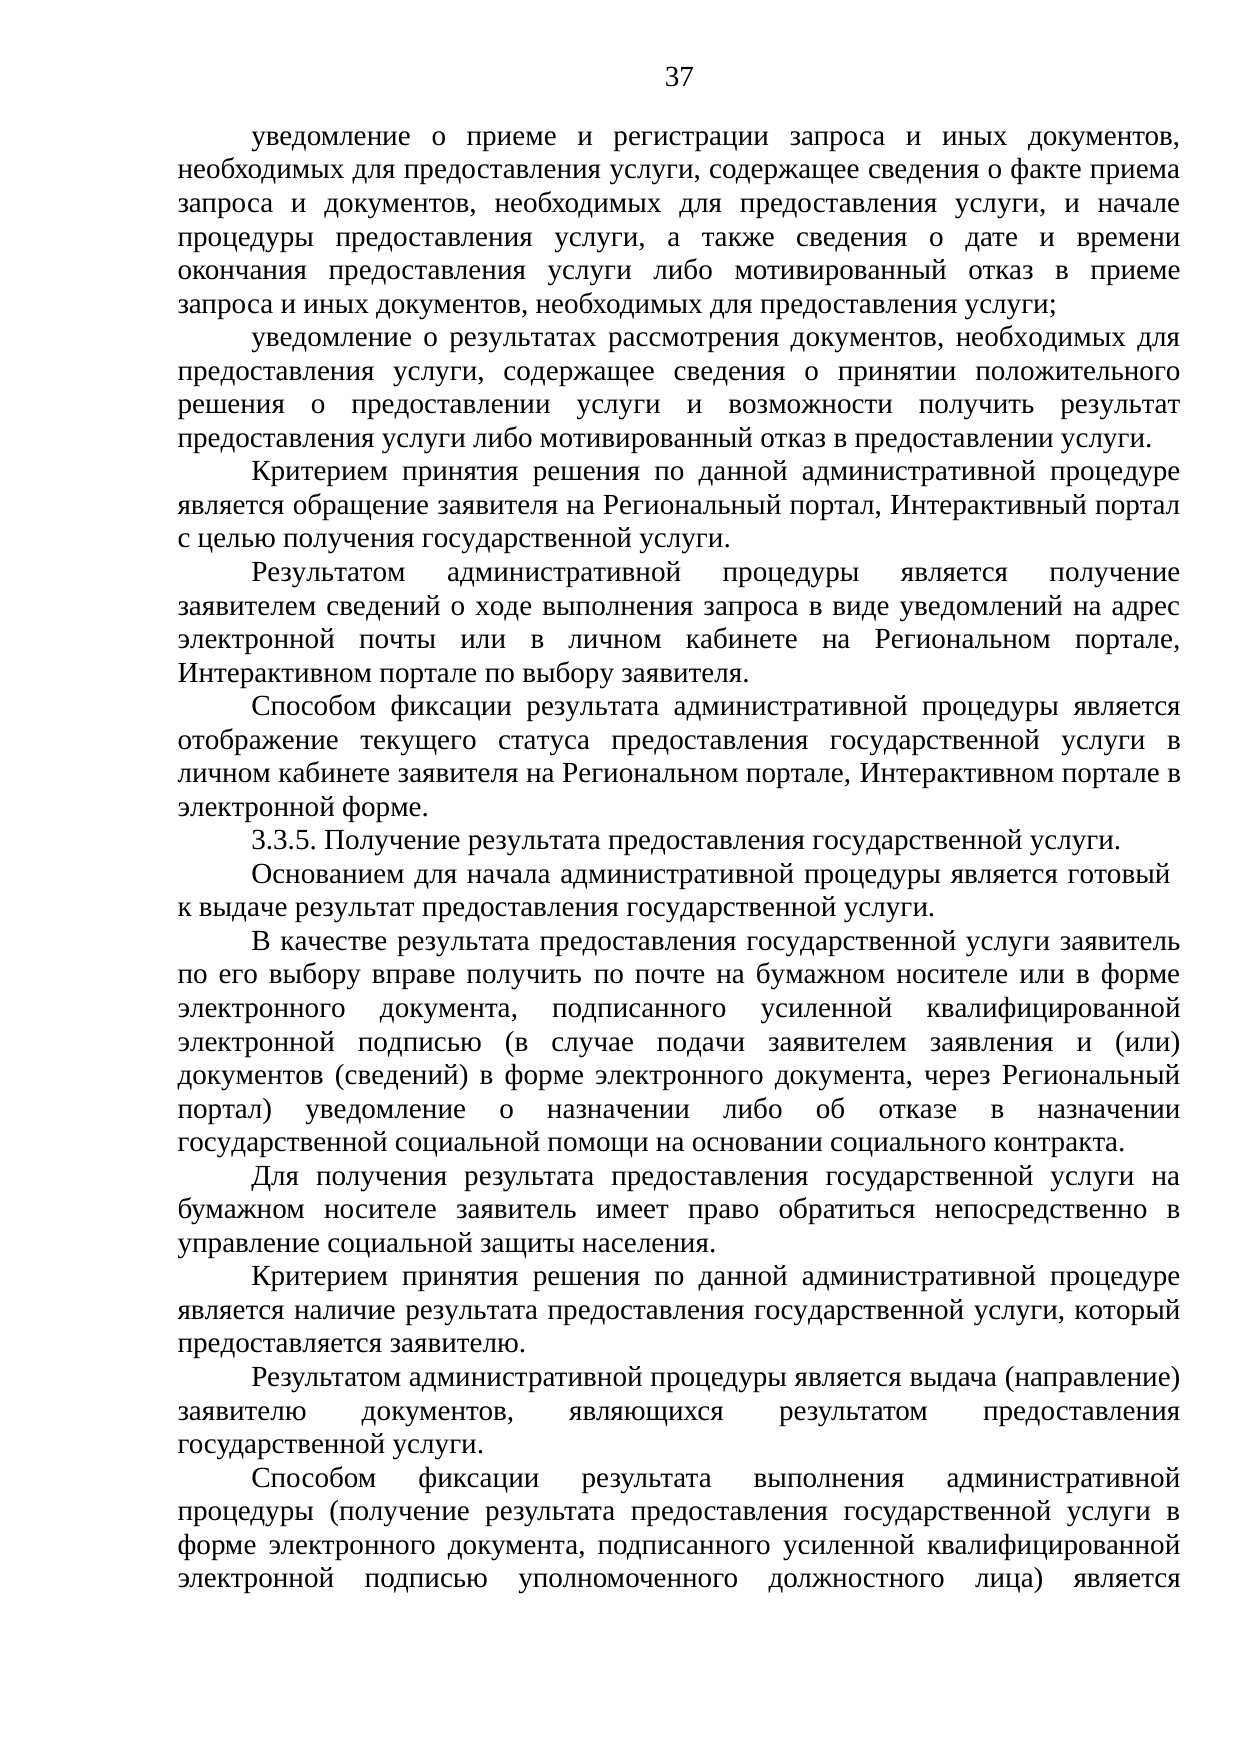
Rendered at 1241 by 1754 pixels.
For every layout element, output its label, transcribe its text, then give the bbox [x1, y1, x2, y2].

text Для получения результата предоставления государственной услуги на бумажном носителе заявитель имеет право обратиться непосредственно в управление социальной защиты населения. [177, 1158, 1181, 1258]
text Основанием для начала административной процедуры является готовый к выдаче результат предоставления государственной услуги. [177, 856, 1181, 923]
text Результатом административной процедуры является выдача (направление) заявителю документов, являющихся результатом предоставления государственной услуги. [177, 1359, 1181, 1460]
text уведомление о приеме и регистрации запроса и иных документов, необходимых для предоставления услуги, содержащее сведения о факте приема запроса и документов, необходимых для предоставления услуги, и начале процедуры предоставления услуги, а также сведения о дате и времени окончания предоставления услуги либо мотивированный отказ в приеме запроса и иных документов, необходимых для предоставления услуги; [177, 118, 1181, 319]
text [177, 1460, 1181, 1594]
text В качестве результата предоставления государственной услуги заявитель по его выбору вправе получить по почте на бумажном носителе или в форме электронного документа, подписанного усиленной квалифицированной электронной подписью (в случае подачи заявителем заявления и (или) документов (сведений) в форме электронного документа, через Региональный портал) уведомление о назначении либо об отказе в назначении государственной социальной помощи на основании социального контракта. [177, 923, 1181, 1158]
text Критерием принятия решения по данной административной процедуре является обращение заявителя на Региональный портал, Интерактивный портал с целью получения государственной услуги. [177, 453, 1181, 554]
text Способом фиксации результата административной процедуры является отображение текущего статуса предоставления государственной услуги в личном кабинете заявителя на Региональном портале, Интерактивном портале в электронной форме. [177, 688, 1181, 822]
text Критерием принятия решения по данной административной процедуре является наличие результата предоставления государственной услуги, который предоставляется заявителю. [177, 1258, 1181, 1359]
text 3.3.5. Получение результата предоставления государственной услуги. [177, 822, 1181, 856]
text уведомление о результатах рассмотрения документов, необходимых для предоставления услуги, содержащее сведения о принятии положительного решения о предоставлении услуги и возможности получить результат предоставления услуги либо мотивированный отказ в предоставлении услуги. [177, 319, 1181, 453]
text Результатом административной процедуры является получение заявителем сведений о ходе выполнения запроса в виде уведомлений на адрес электронной почты или в личном кабинете на Региональном портале, Интерактивном портале по выбору заявителя. [177, 554, 1181, 688]
